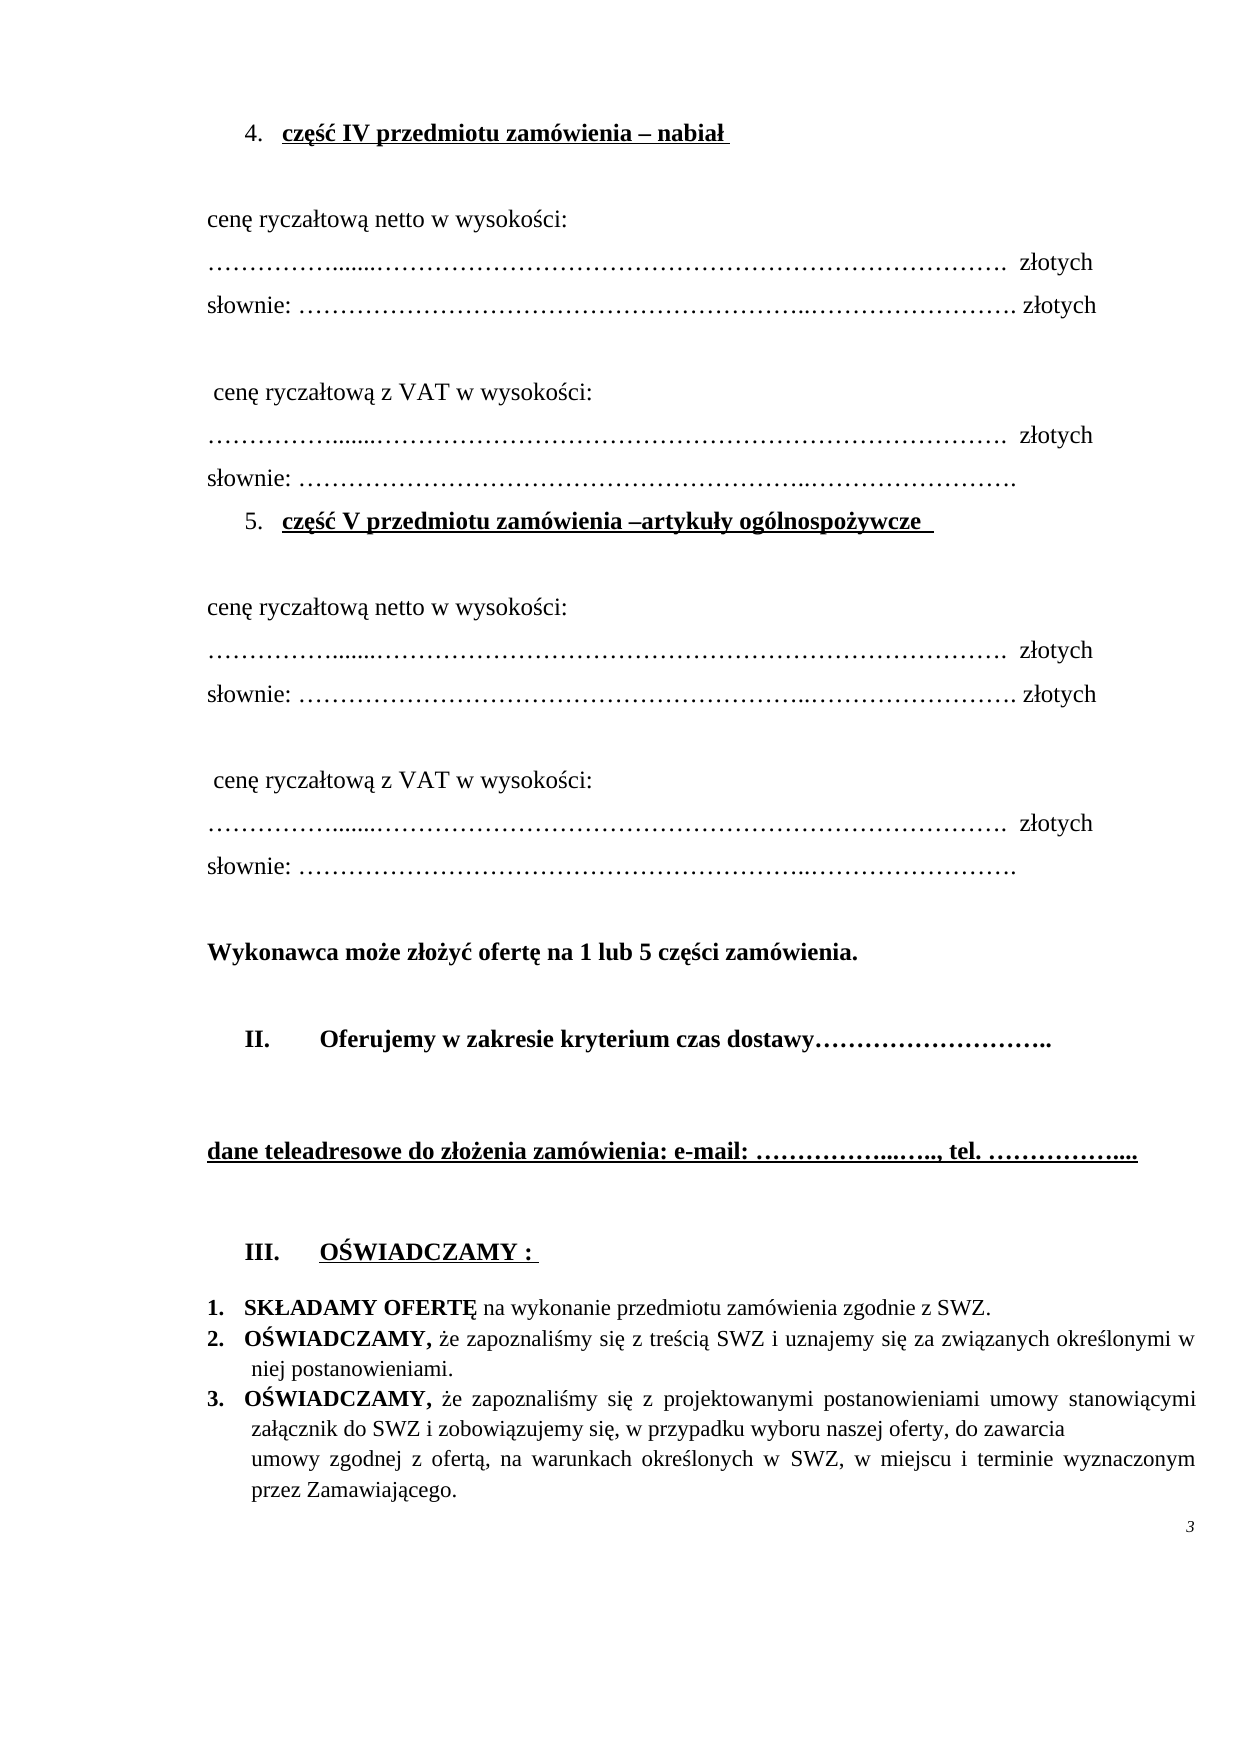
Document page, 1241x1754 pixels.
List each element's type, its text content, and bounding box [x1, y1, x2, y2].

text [207, 247, 1152, 276]
text …………….......…………………………………………………………………. złotych [207, 420, 1152, 449]
list część V przedmiotu zamówienia –artykuły ogólnospożywcze [244, 506, 1196, 535]
list OŚWIADCZAMY : [244, 1237, 1196, 1266]
list część IV przedmiotu zamówienia – nabiał [244, 118, 1196, 147]
text …………….......…………………………………………………………………. złotych [207, 636, 1152, 664]
text słownie: ……………………………………………………..……………………. [207, 851, 1152, 880]
list Oświadczamy, że zapoznaliśmy się z treścią SWZ i uznajemy się za związanych określonymi w niej postanowieniami. [207, 1325, 1196, 1381]
text …………….......…………………………………………………………………. złotych [207, 808, 1152, 837]
list SKŁADAMY OFERTĘ na wykonanie przedmiotu zamówienia zgodnie z SWZ. [207, 1294, 1196, 1321]
text cenę ryczałtową z VAT w wysokości: [207, 765, 1196, 794]
text cenę ryczałtową netto w wysokości: [207, 204, 1196, 233]
text słownie: ……………………………………………………..……………………. [207, 463, 1152, 492]
text cenę ryczałtową netto w wysokości: [207, 592, 1196, 621]
text umowy zgodnej z ofertą, na warunkach określonych w SWZ, w miejscu i terminie wyznaczonym przez Zamawiającego. [251, 1446, 1196, 1502]
text dane teleadresowe do złożenia zamówienia: e-mail: ……………...….., tel. …………….... [207, 1136, 1152, 1165]
text słownie: ……………………………………………………..……………………. złotych [207, 679, 1196, 707]
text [207, 291, 1196, 319]
list OŚWIADCZAMY, że zapoznaliśmy się z projektowanymi postanowieniami umowy stanowiącymi załącznik do SWZ i zobowiązujemy się, w przypadku wyboru naszej oferty, do zawarcia [207, 1385, 1196, 1442]
text cenę ryczałtową z VAT w wysokości: [207, 377, 1196, 406]
list Oferujemy w zakresie kryterium czas dostawy……………………….. [244, 1024, 1196, 1052]
text Wykonawca może złożyć ofertę na 1 lub 5 części zamówienia. [207, 937, 1196, 966]
